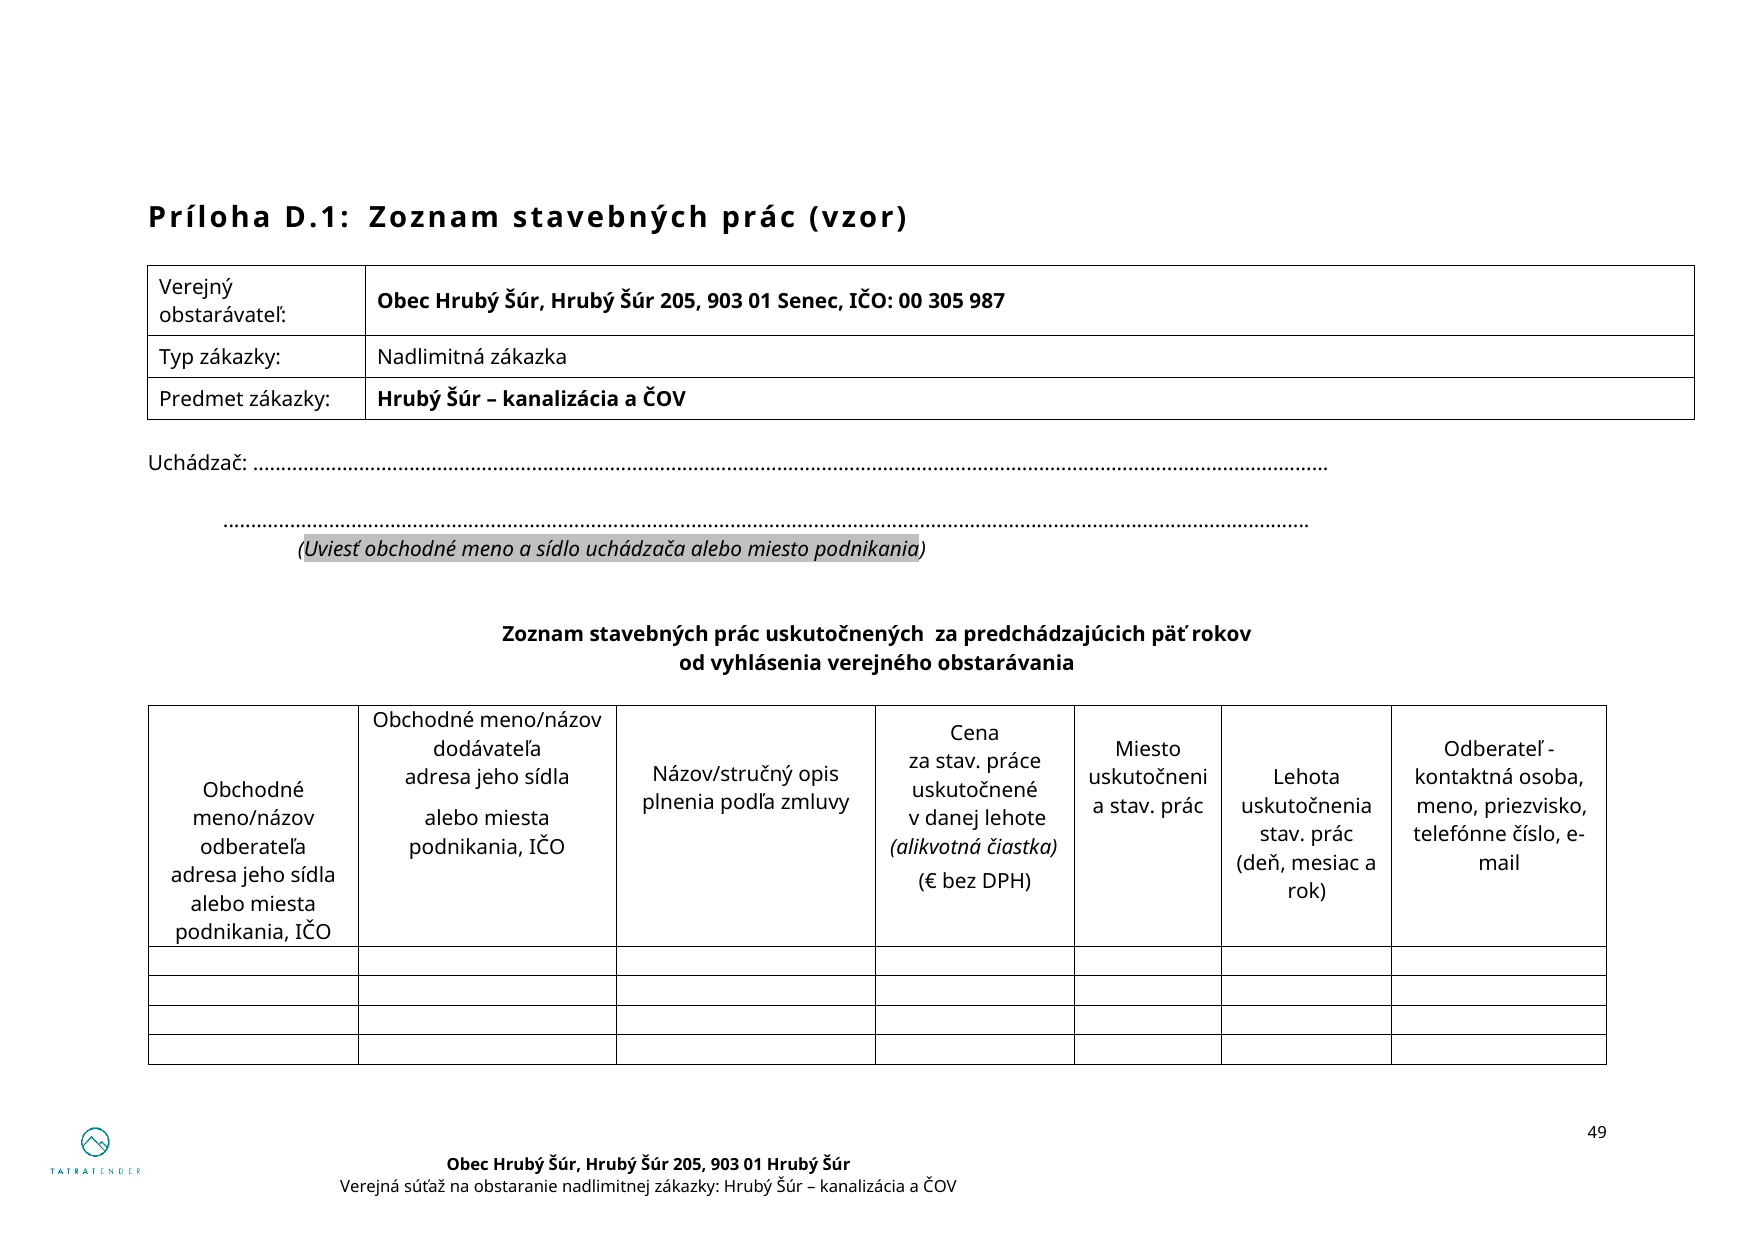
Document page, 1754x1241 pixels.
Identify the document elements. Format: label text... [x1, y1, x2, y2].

table_header Obchodné meno/názov dodávateľa adresa jeho sídla alebo miesta podnikania, IČO [359, 706, 616, 946]
table_header Odberateľ - kontaktná osoba, meno, priezvisko, telefónne číslo, e-mail [1392, 706, 1606, 946]
table_cell [1075, 1035, 1221, 1063]
table_cell [149, 1035, 358, 1063]
table_cell [149, 976, 358, 1004]
table_cell Predmet zákazky: [148, 378, 365, 419]
table_cell [1392, 1035, 1606, 1063]
text (Uviesť obchodné meno a sídlo uchádzača alebo miesto podnikania) [919, 534, 1606, 562]
table_cell [1075, 947, 1221, 975]
table_cell [1222, 947, 1391, 975]
table_cell [359, 947, 616, 975]
table_cell [617, 976, 875, 1004]
table_header Lehota uskutočnenia stav. prác (deň, mesiac a rok) [1222, 706, 1391, 946]
table_cell [359, 1035, 616, 1063]
table_cell [1222, 1035, 1391, 1063]
table_header Verejný obstarávateľ: [148, 266, 365, 335]
table_cell [617, 947, 875, 975]
table_cell [359, 976, 616, 1004]
table_cell [149, 947, 358, 975]
table_cell [1222, 976, 1391, 1004]
table_header Obchodné meno/názov odberateľa adresa jeho sídla alebo miesta podnikania, IČO [149, 706, 358, 946]
text Zoznam stavebných prác uskutočnených za predchádzajúcich päť rokov [148, 619, 1606, 648]
text Príloha D.1: Zoznam stavebných prác (vzor) [148, 197, 1606, 236]
text ................................................................................................................................................................................................... [223, 505, 1606, 534]
picture [29, 1104, 161, 1198]
table_cell [1392, 1006, 1606, 1034]
table_cell Typ zákazky: [148, 336, 365, 377]
table_cell [1222, 1006, 1391, 1034]
table_cell [876, 1006, 1074, 1034]
table_cell [149, 1006, 358, 1034]
table_cell Hrubý Šúr – kanalizácia a ČOV [366, 378, 1694, 419]
table_header Cena za stav. práce uskutočnené v danej lehote (alikvotná čiastka) (€ bez DPH) [876, 706, 1074, 946]
table_cell [876, 947, 1074, 975]
table_cell [876, 1035, 1074, 1063]
table_cell [617, 1035, 875, 1063]
subtitle Uchádzač: ................................................................................................................................................................................................. [148, 448, 1606, 477]
text od vyhlásenia verejného obstarávania [148, 648, 1606, 676]
table_cell [1392, 976, 1606, 1004]
table_cell [1075, 1006, 1221, 1034]
table_cell [1075, 976, 1221, 1004]
table_cell [617, 1006, 875, 1034]
table_header Obec Hrubý Šúr, Hrubý Šúr 205, 903 01 Senec, IČO: 00 305 987 [366, 266, 1694, 335]
table_header Miesto uskutočnenia stav. prác [1075, 706, 1221, 946]
table_cell [876, 976, 1074, 1004]
table_cell [1392, 947, 1606, 975]
table_header Názov/stručný opis plnenia podľa zmluvy [617, 706, 875, 946]
table_cell Nadlimitná zákazka [366, 336, 1694, 377]
table_cell [359, 1006, 616, 1034]
